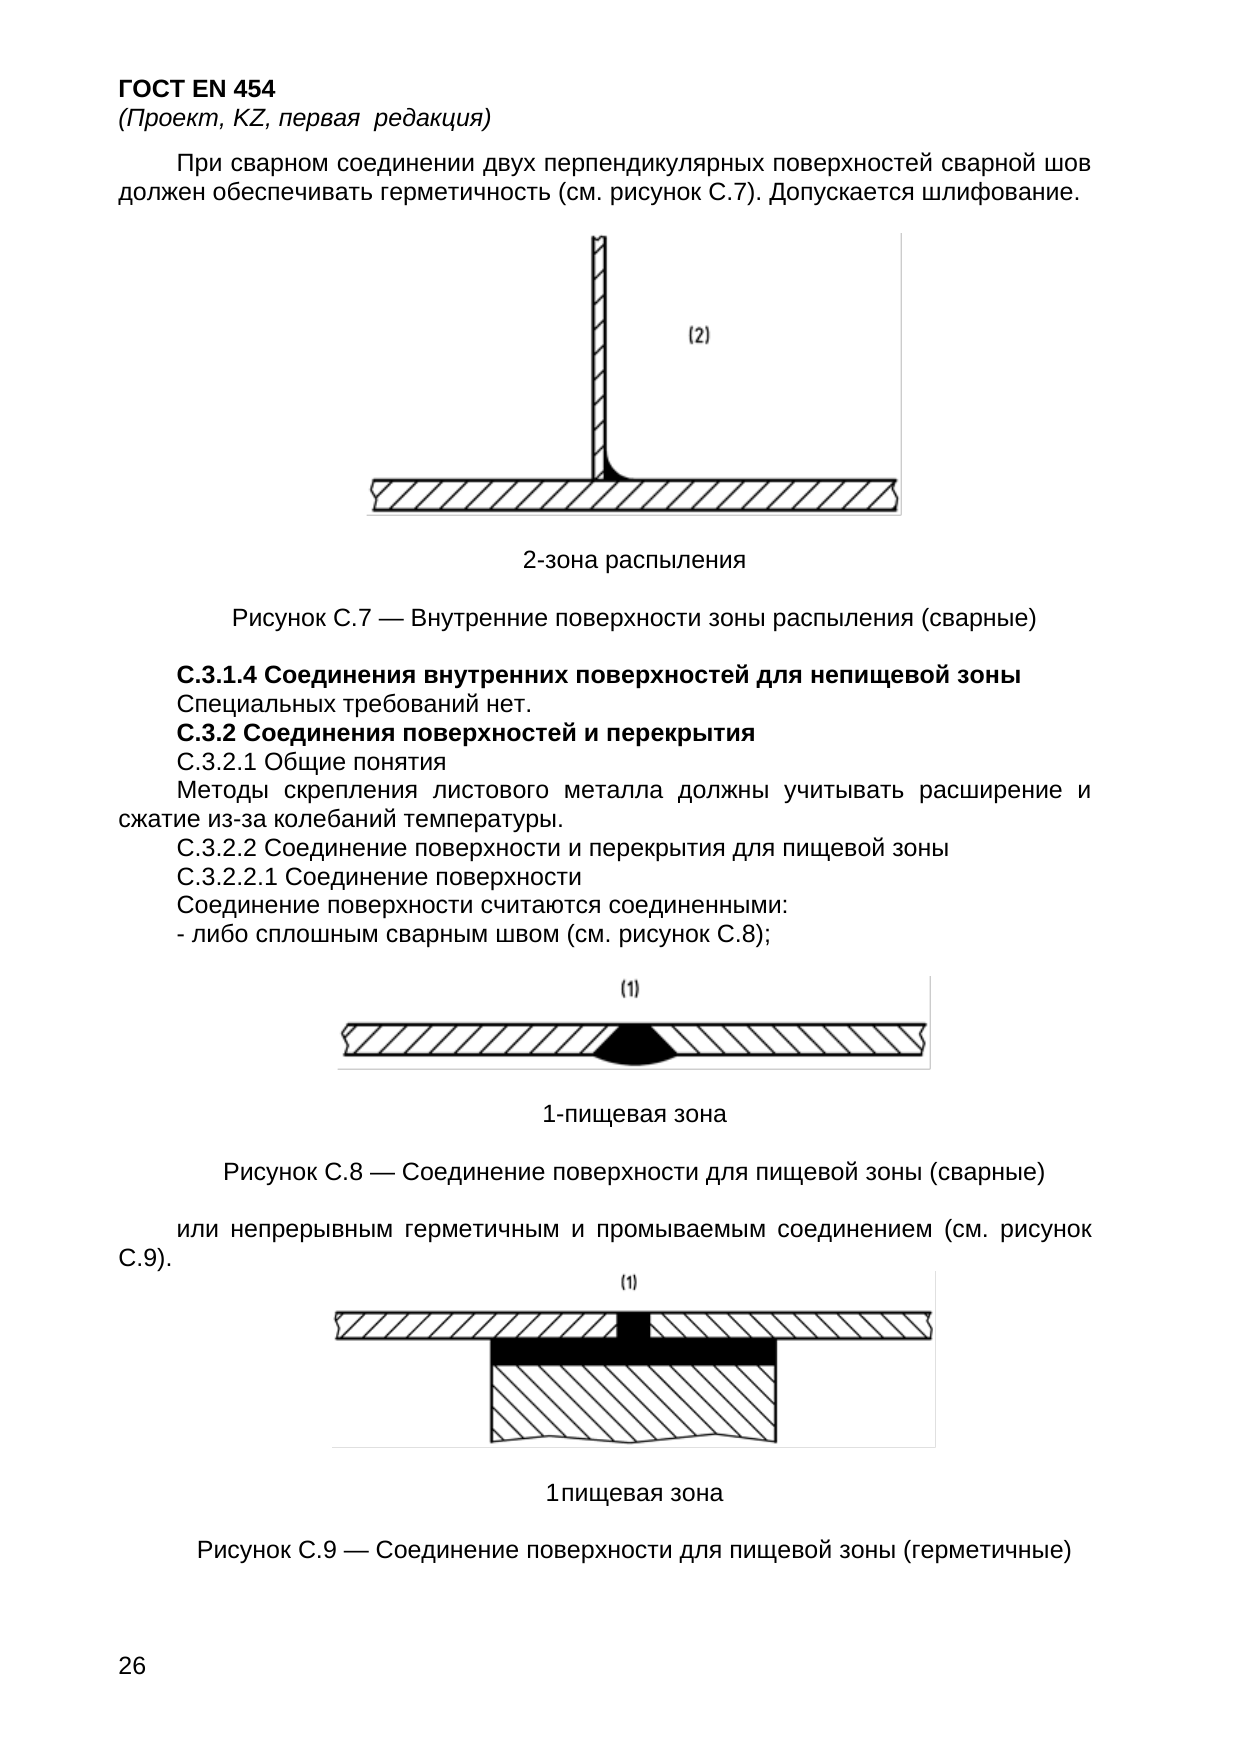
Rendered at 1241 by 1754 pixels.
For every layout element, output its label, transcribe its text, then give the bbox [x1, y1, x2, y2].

text С.3.2.2.1 Соединение поверхности [118, 862, 1092, 891]
text Методы скрепления листового металла должны учитывать расширение и сжатие из-за колебаний температуры. [118, 776, 1092, 833]
text С.3.2 Соединения поверхностей и перекрытия [118, 718, 1092, 747]
text Соединение поверхности считаются соединенными: [118, 891, 1092, 919]
text Специальных требований нет. [118, 689, 1092, 718]
text Рисунок С.9 — Соединение поверхности для пищевой зоны (герметичные) [118, 1535, 1092, 1564]
text или непрерывным герметичным и промываемым соединением (см. рисунок С.9). [118, 1214, 1092, 1272]
text При сварном соединении двух перпендикулярных поверхностей сварной шов должен обеспечивать герметичность (см. рисунок С.7). Допускается шлифование. [118, 148, 1092, 205]
text - либо сплошным сварным швом (см. рисунок С.8); [118, 919, 1092, 948]
text С.3.2.2 Соединение поверхности и перекрытия для пищевой зоны [118, 833, 1092, 862]
text Рисунок С.7 — Внутренние поверхности зоны распыления (сварные) [118, 603, 1092, 632]
picture [366, 233, 903, 517]
text С.3.1.4 Соединения внутренних поверхностей для непищевой зоны [118, 661, 1092, 689]
text 2-зона распыления [118, 546, 1092, 574]
text С.3.2.1 Общие понятия [118, 747, 1092, 776]
picture [337, 976, 932, 1071]
text Рисунок С.8 — Соединение поверхности для пищевой зоны (сварные) [118, 1157, 1092, 1186]
text 1 пищевая зона [118, 1478, 1092, 1506]
picture [332, 1271, 937, 1449]
text 1-пищевая зона [118, 1099, 1092, 1128]
